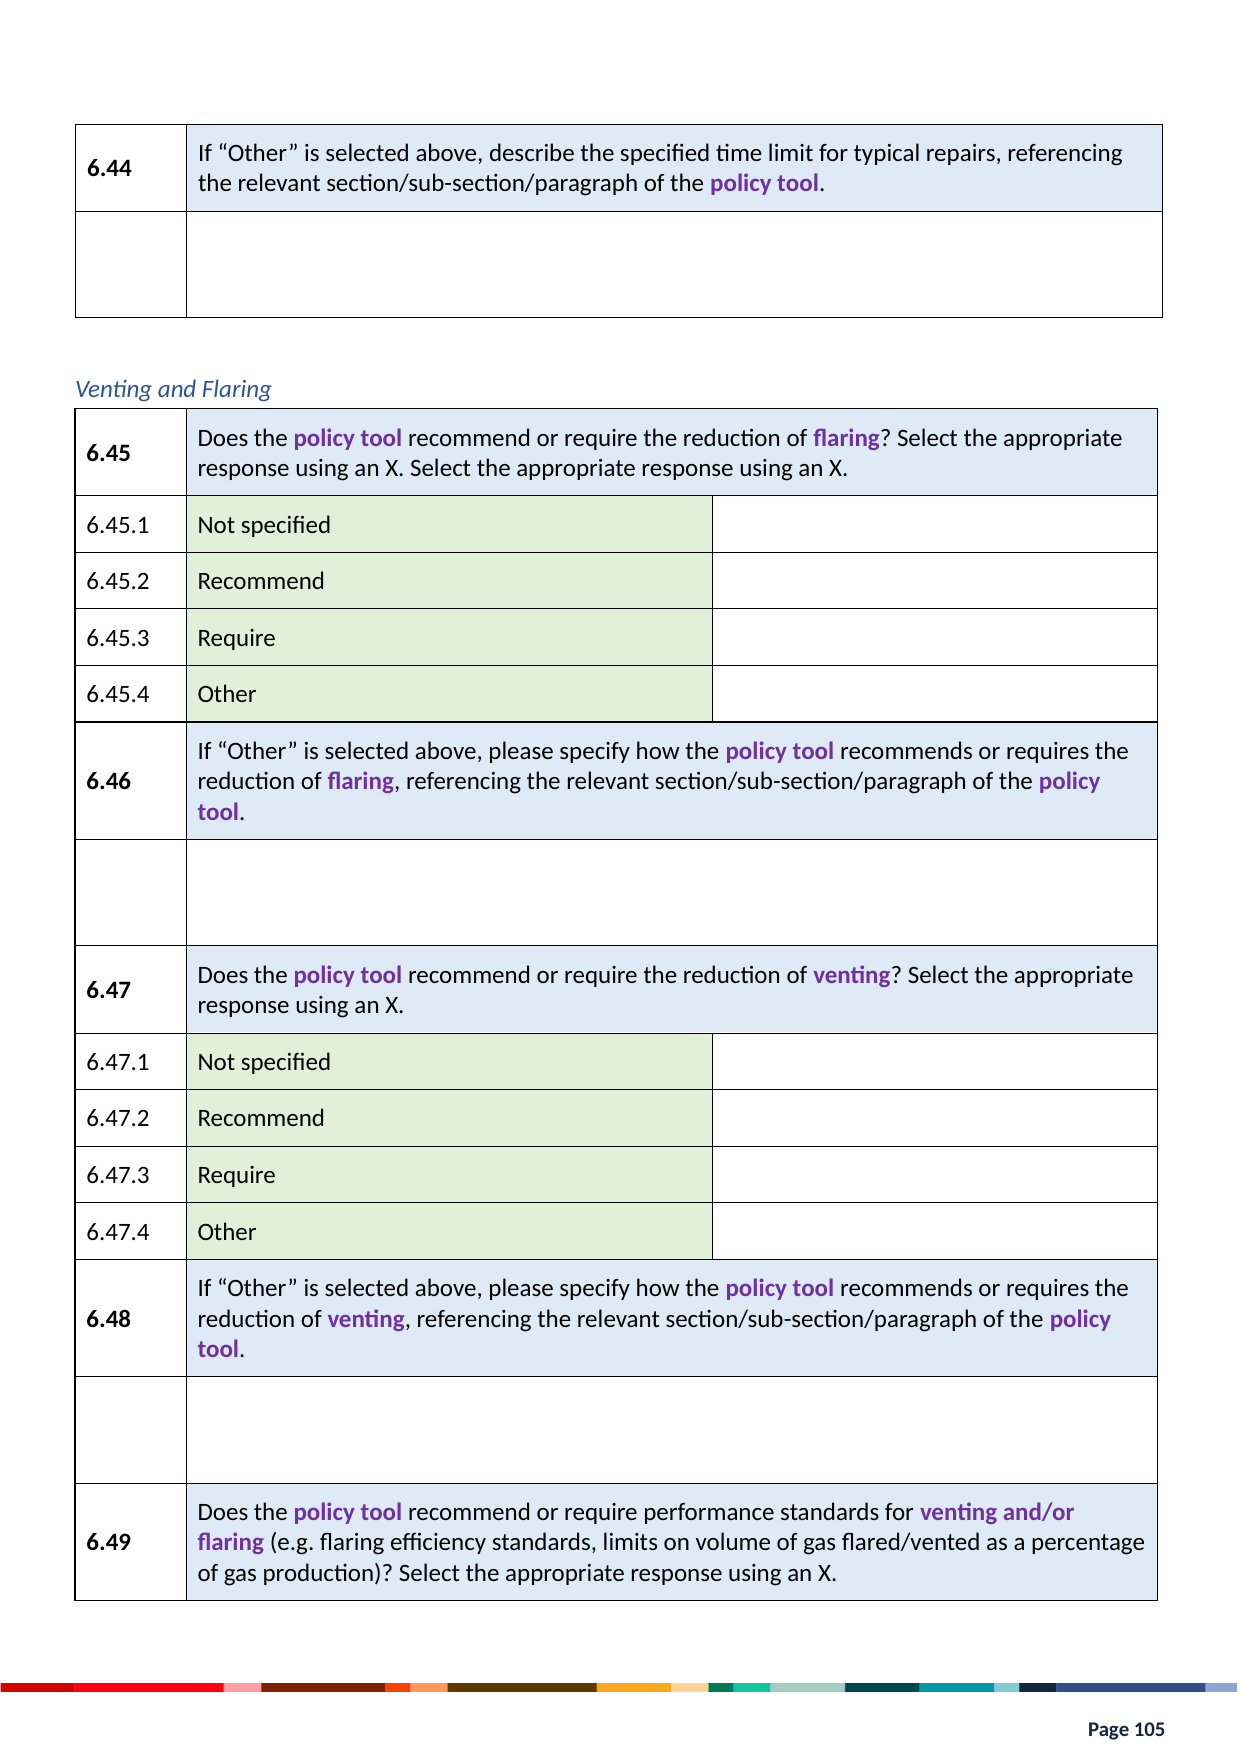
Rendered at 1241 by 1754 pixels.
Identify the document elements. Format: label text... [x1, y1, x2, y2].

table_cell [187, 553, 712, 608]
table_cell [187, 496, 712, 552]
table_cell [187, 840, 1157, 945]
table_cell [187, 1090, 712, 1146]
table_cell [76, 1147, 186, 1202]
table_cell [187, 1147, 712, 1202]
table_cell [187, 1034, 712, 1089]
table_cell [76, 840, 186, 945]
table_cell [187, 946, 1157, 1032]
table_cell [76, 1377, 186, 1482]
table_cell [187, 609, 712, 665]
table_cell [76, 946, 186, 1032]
subtitle Venting and Flaring [75, 373, 1165, 404]
picture [0, 1683, 1236, 1692]
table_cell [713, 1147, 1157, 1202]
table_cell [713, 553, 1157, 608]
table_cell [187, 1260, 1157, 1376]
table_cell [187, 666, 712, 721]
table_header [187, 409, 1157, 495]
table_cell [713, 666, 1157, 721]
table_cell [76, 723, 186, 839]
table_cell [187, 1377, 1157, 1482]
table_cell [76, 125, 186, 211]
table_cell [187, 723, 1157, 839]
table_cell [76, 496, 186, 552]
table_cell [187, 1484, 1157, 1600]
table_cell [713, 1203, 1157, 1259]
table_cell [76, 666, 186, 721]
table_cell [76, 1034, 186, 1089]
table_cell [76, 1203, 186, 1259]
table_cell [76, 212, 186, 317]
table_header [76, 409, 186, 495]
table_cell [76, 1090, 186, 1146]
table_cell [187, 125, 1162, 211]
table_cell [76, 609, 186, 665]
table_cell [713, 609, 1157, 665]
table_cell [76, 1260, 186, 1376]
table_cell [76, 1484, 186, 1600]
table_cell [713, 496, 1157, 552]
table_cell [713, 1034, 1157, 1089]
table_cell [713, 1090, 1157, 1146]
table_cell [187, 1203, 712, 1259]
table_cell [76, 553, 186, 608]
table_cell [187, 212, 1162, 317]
